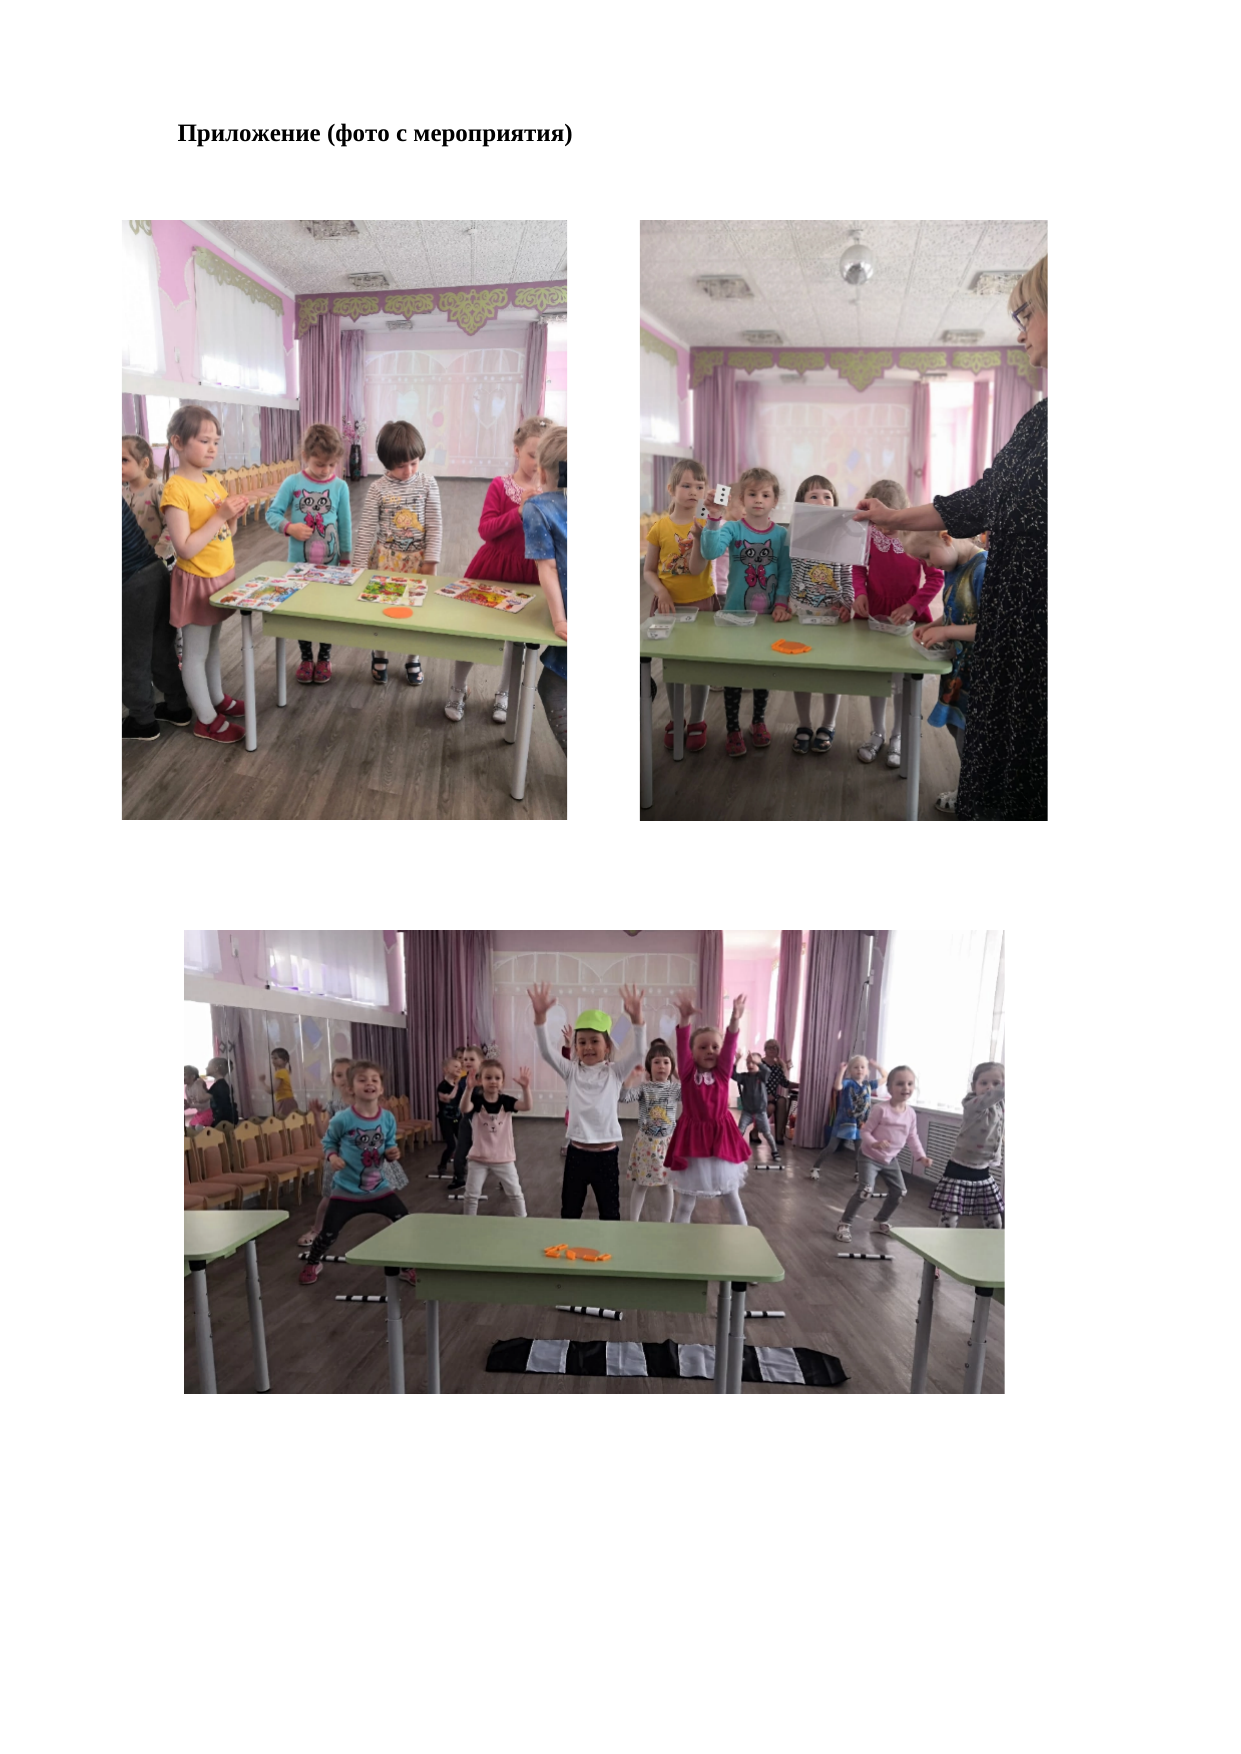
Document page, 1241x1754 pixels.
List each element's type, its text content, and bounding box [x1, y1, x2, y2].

picture [638, 220, 1048, 818]
text Приложение (фото с мероприятия) [177, 118, 1152, 147]
picture [182, 930, 1005, 1393]
picture [120, 220, 567, 818]
